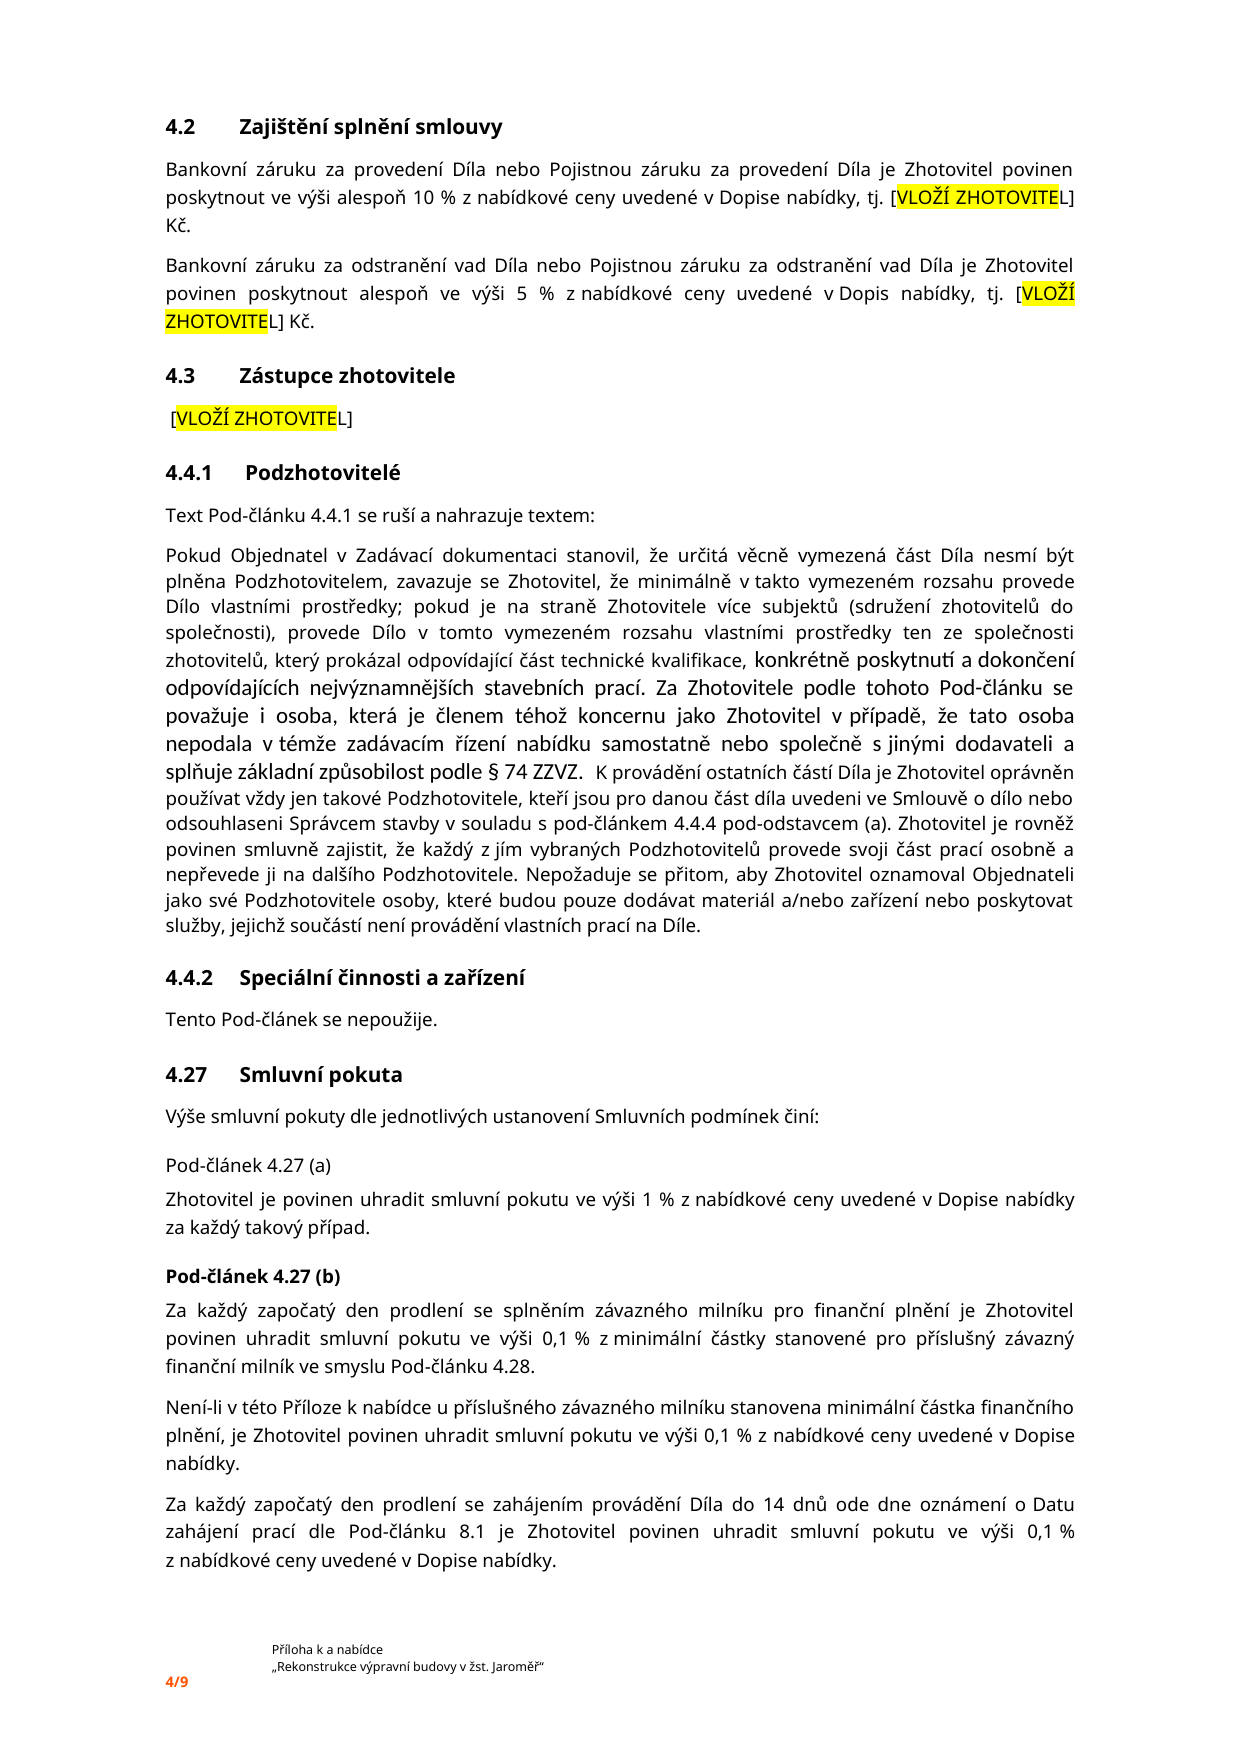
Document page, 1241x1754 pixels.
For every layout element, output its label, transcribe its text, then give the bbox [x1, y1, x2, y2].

text Výše smluvní pokuty dle jednotlivých ustanovení Smluvních podmínek činí: [165, 1103, 1075, 1129]
text Pod-článek 4.27 (a) [165, 1152, 1075, 1178]
text 4.4.1 Podzhotovitelé [165, 458, 1075, 487]
text 4.2 Zajištění splnění smlouvy [165, 112, 1075, 141]
text Pokud Objednatel v Zadávací dokumentaci stanovil, že určitá věcně vymezená část Díla nesmí být plněna Podzhotovitelem, zavazuje se Zhotovitel, že minimálně v takto vymezeném rozsahu provede Dílo vlastními prostředky; pokud je na straně Zhotovitele více subjektů (sdružení zhotovitelů do společnosti), provede Dílo v tomto vymezeném rozsahu vlastními prostředky ten ze společnosti zhotovitelů, který prokázal odpovídající část technické kvalifikace, konkrétně poskytnutí a dokončení odpovídajících nejvýznamnějších stavebních prací. Za Zhotovitele podle tohoto Pod-článku se považuje i osoba, která je členem téhož koncernu jako Zhotovitel v případě, že tato osoba nepodala v témže zadávacím řízení nabídku samostatně nebo společně s jinými dodavateli a splňuje základní způsobilost podle § 74 ZZVZ. K provádění ostatních částí Díla je Zhotovitel oprávněn používat vždy jen takové Podzhotovitele, kteří jsou pro danou část díla uvedeni ve Smlouvě o dílo nebo odsouhlaseni Správcem stavby v souladu s pod-článkem 4.4.4 pod-odstavcem (a). Zhotovitel je rovněž povinen smluvně zajistit, že každý z jím vybraných Podzhotovitelů provede svoji část prací osobně a nepřevede ji na dalšího Podzhotovitele. Nepožaduje se přitom, aby Zhotovitel oznamoval Objednateli jako své Podzhotovitele osoby, které budou pouze dodávat materiál a/nebo zařízení nebo poskytovat služby, jejichž součástí není provádění vlastních prací na Díle. [165, 543, 1075, 938]
text 4.27 Smluvní pokuta [165, 1060, 1075, 1088]
text Tento Pod-článek se nepoužije. [165, 1007, 1075, 1032]
text Za každý započatý den prodlení se zahájením provádění Díla do 14 dnů ode dne oznámení o Datu zahájení prací dle Pod-článku 8.1 je Zhotovitel povinen uhradit smluvní pokutu ve výši 0,1 % z nabídkové ceny uvedené v Dopise nabídky. [165, 1491, 1075, 1572]
text Není-li v této Příloze k nabídce u příslušného závazného milníku stanovena minimální částka finančního plnění, je Zhotovitel povinen uhradit smluvní pokutu ve výši 0,1 % z nabídkové ceny uvedené v Dopise nabídky. [165, 1394, 1075, 1476]
text Pod-článek 4.27 (b) [165, 1263, 1075, 1289]
text 4.3 Zástupce zhotovitele [165, 362, 1075, 390]
text [VLOŽÍ ZHOTOVITEL] [337, 405, 1075, 431]
text Zhotovitel je povinen uhradit smluvní pokutu ve výši 1 % z nabídkové ceny uvedené v Dopise nabídky za každý takový případ. [165, 1187, 1075, 1240]
text Za každý započatý den prodlení se splněním závazného milníku pro finanční plnění je Zhotovitel povinen uhradit smluvní pokutu ve výši 0,1 % z minimální částky stanovené pro příslušný závazný finanční milník ve smyslu Pod-článku 4.28. [165, 1298, 1075, 1379]
text Bankovní záruku za odstranění vad Díla nebo Pojistnou záruku za odstranění vad Díla je Zhotovitel povinen poskytnout alespoň ve výši 5 % z nabídkové ceny uvedené v Dopis nabídky, tj. [VLOŽÍ ZHOTOVITEL] Kč. [165, 252, 1075, 334]
text 4.4.2 Speciální činnosti a zařízení [165, 963, 1075, 991]
text Bankovní záruku za provedení Díla nebo Pojistnou záruku za provedení Díla je Zhotovitel povinen poskytnout ve výši alespoň 10 % z nabídkové ceny uvedené v Dopise nabídky, tj. [VLOŽÍ ZHOTOVITEL] Kč. [165, 156, 1075, 237]
text Text Pod-článku 4.4.1 se ruší a nahrazuje textem: [165, 502, 1075, 528]
